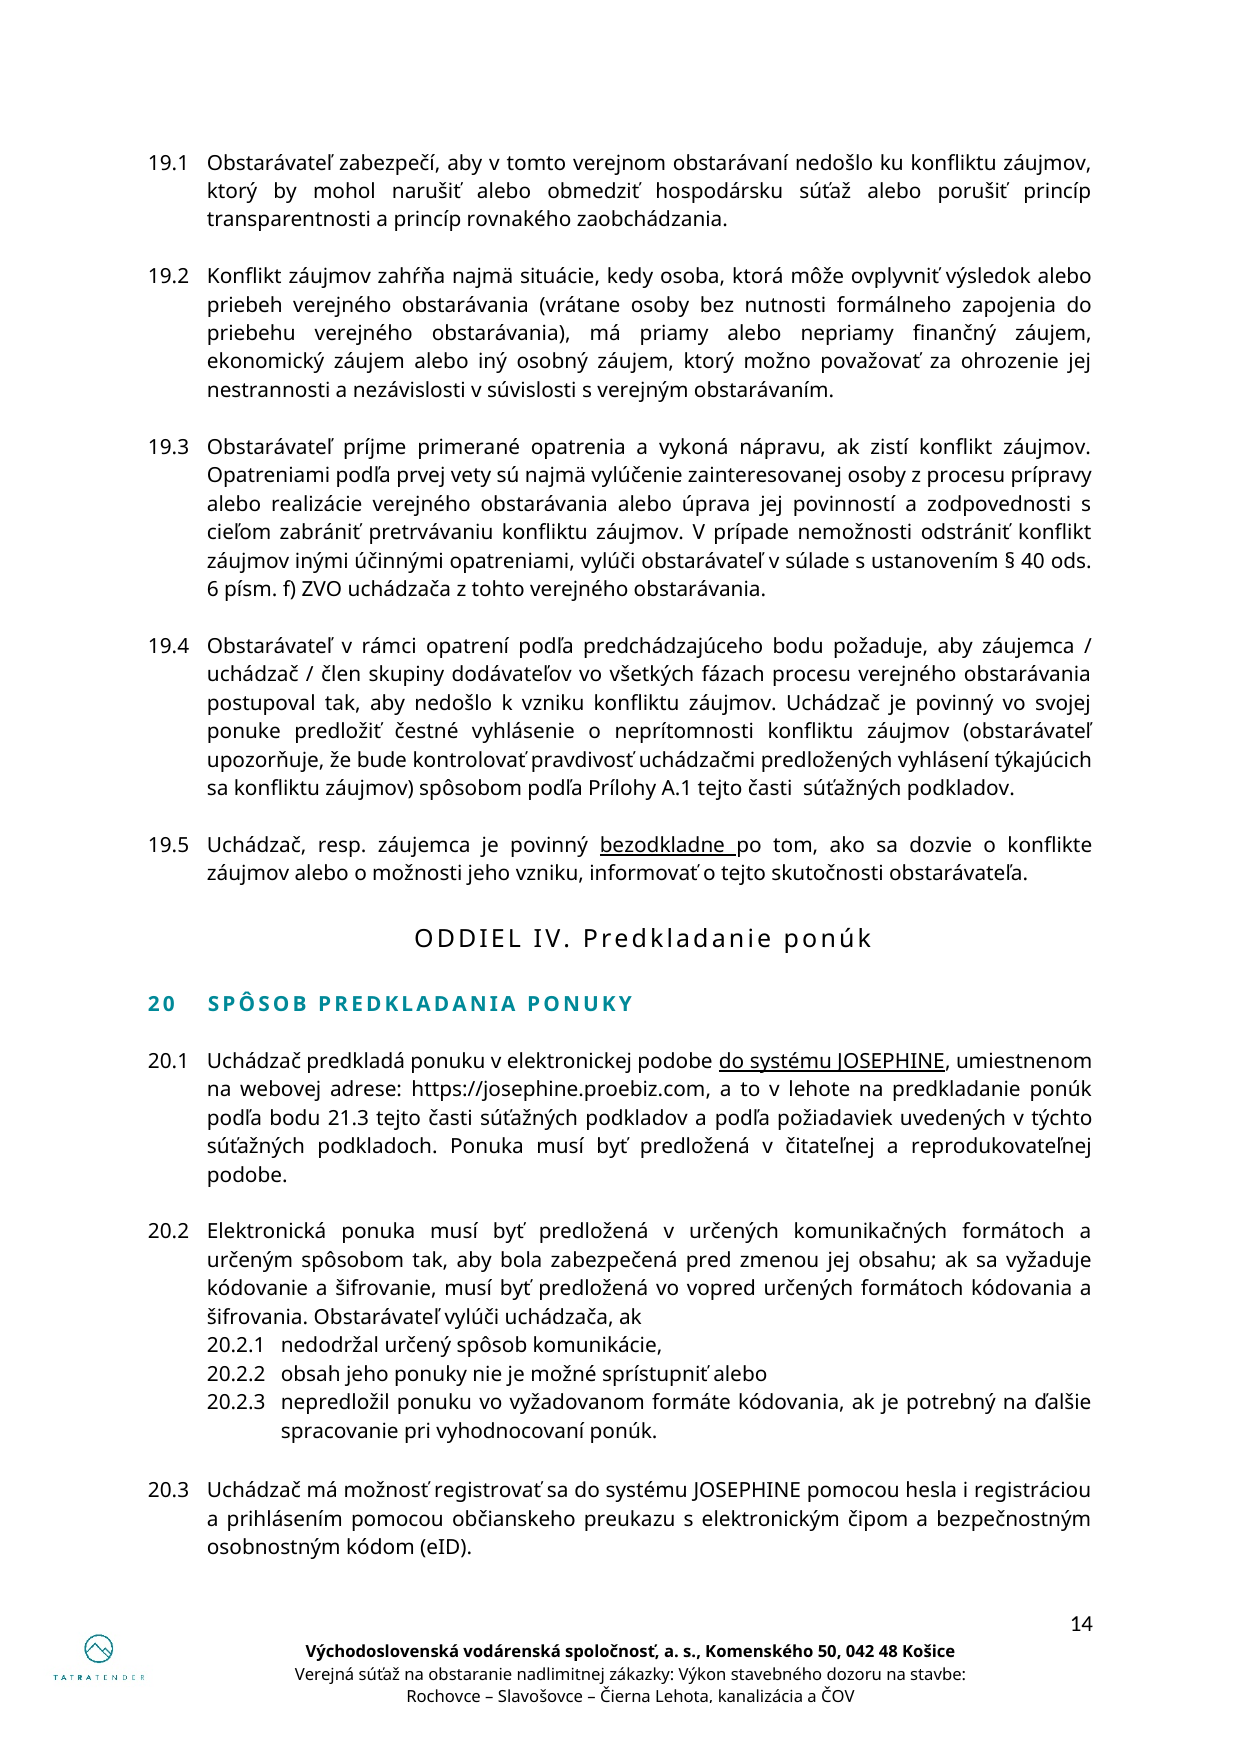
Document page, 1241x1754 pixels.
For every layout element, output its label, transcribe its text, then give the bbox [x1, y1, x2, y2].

picture [32, 1610, 165, 1704]
subtitle Uchádzač, resp. záujemca je povinný bezodkladne po tom, ako sa dozvie o konflikte záujmov alebo o možnosti jeho vzniku, informovať o tejto skutočnosti obstarávateľa. [148, 830, 1093, 887]
subtitle Obstarávateľ príjme primerané opatrenia a vykoná nápravu, ak zistí konflikt záujmov. Opatreniami podľa prvej vety sú najmä vylúčenie zainteresovanej osoby z procesu prípravy alebo realizácie verejného obstarávania alebo úprava jej povinností a zodpovednosti s cieľom zabrániť pretrvávaniu konfliktu záujmov. V prípade nemožnosti odstrániť konflikt záujmov inými účinnými opatreniami, vylúči obstarávateľ v súlade s ustanovením § 40 ods. 6 písm. f) ZVO uchádzača z tohto verejného obstarávania. [148, 432, 1093, 603]
subtitle Obstarávateľ zabezpečí, aby v tomto verejnom obstarávaní nedošlo ku konfliktu záujmov, ktorý by mohol narušiť alebo obmedziť hospodársku súťaž alebo porušiť princíp transparentnosti a princíp rovnakého zaobchádzania. [148, 148, 1093, 233]
subtitle Obstarávateľ v rámci opatrení podľa predchádzajúceho bodu požaduje, aby záujemca / uchádzač / člen skupiny dodávateľov vo všetkých fázach procesu verejného obstarávania postupoval tak, aby nedošlo k vzniku konfliktu záujmov. Uchádzač je povinný vo svojej ponuke predložiť čestné vyhlásenie o neprítomnosti konfliktu záujmov (obstarávateľ upozorňuje, že bude kontrolovať pravdivosť uchádzačmi predložených vyhlásení týkajúcich sa konfliktu záujmov) spôsobom podľa Prílohy A.1 tejto časti súťažných podkladov. [148, 631, 1093, 802]
subtitle nedodržal určený spôsob komunikácie, [207, 1330, 1093, 1359]
subtitle nepredložil ponuku vo vyžadovanom formáte kódovania, ak je potrebný na ďalšie spracovanie pri vyhodnocovaní ponúk. [207, 1387, 1093, 1444]
subtitle Uchádzač má možnosť registrovať sa do systému JOSEPHINE pomocou hesla i registráciou a prihlásením pomocou občianskeho preukazu s elektronickým čipom a bezpečnostným osobnostným kódom (eID). [148, 1475, 1093, 1561]
text Spôsob predkladania ponuky [148, 989, 1093, 1018]
subtitle Elektronická ponuka musí byť predložená v určených komunikačných formátoch a určeným spôsobom tak, aby bola zabezpečená pred zmenou jej obsahu; ak sa vyžaduje kódovanie a šifrovanie, musí byť predložená vo vopred určených formátoch kódovania a šifrovania. Obstarávateľ vylúči uchádzača, ak [148, 1217, 1093, 1330]
subtitle obsah jeho ponuky nie je možné sprístupniť alebo [207, 1359, 1093, 1387]
subtitle Konflikt záujmov zahŕňa najmä situácie, kedy osoba, ktorá môže ovplyvniť výsledok alebo priebeh verejného obstarávania (vrátane osoby bez nutnosti formálneho zapojenia do priebehu verejného obstarávania), má priamy alebo nepriamy finančný záujem, ekonomický záujem alebo iný osobný záujem, ktorý možno považovať za ohrozenie jej nestrannosti a nezávislosti v súvislosti s verejným obstarávaním. [148, 261, 1093, 403]
subtitle Uchádzač predkladá ponuku v elektronickej podobe do systému JOSEPHINE, umiestnenom na webovej adrese: https://josephine.proebiz.com, a to v lehote na predkladanie ponúk podľa bodu 21.3 tejto časti súťažných podkladov a podľa požiadaviek uvedených v týchto súťažných podkladoch. Ponuka musí byť predložená v čitateľnej a reprodukovateľnej podobe. [148, 1046, 1093, 1188]
text ODDIEL IV. Predkladanie ponúk [148, 921, 1093, 955]
